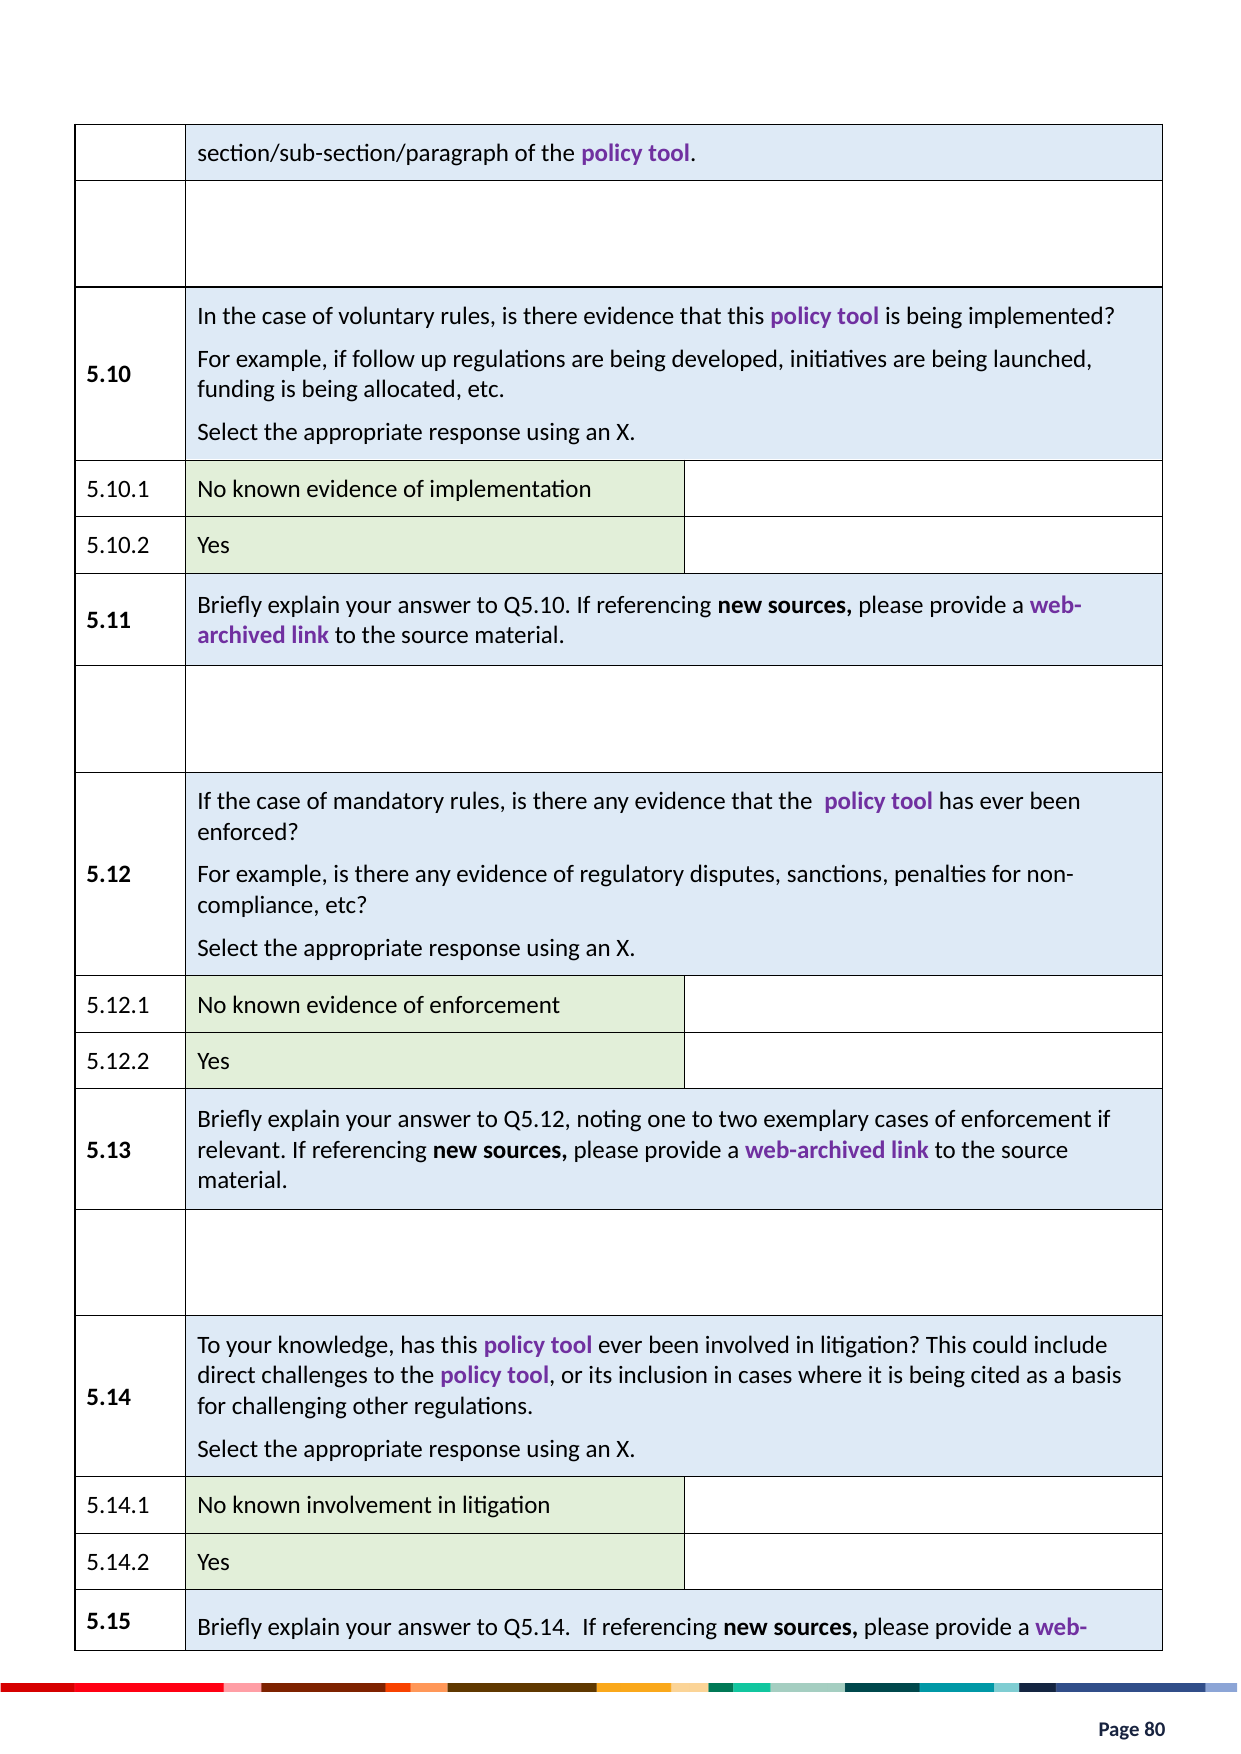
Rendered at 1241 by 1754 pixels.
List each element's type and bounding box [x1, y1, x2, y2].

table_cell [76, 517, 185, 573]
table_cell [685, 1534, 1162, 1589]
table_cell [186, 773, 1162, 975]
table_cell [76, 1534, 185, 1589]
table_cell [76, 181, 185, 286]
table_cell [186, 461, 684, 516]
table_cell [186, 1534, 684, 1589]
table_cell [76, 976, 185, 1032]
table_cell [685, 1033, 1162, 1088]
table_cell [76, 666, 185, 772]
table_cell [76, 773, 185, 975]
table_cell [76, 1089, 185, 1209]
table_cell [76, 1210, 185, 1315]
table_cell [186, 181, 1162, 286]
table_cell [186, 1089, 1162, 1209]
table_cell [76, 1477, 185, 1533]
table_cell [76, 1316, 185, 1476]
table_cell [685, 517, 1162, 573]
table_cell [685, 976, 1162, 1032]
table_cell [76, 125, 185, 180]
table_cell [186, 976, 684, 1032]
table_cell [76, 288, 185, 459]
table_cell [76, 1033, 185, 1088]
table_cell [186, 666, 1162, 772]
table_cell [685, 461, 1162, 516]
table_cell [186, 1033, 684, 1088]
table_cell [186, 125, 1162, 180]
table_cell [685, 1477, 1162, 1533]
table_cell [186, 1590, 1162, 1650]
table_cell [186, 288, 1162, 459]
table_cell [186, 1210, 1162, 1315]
picture [0, 1683, 1236, 1692]
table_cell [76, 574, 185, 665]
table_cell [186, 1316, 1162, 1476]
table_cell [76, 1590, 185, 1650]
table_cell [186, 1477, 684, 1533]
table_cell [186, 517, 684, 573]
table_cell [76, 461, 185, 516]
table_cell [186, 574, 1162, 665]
